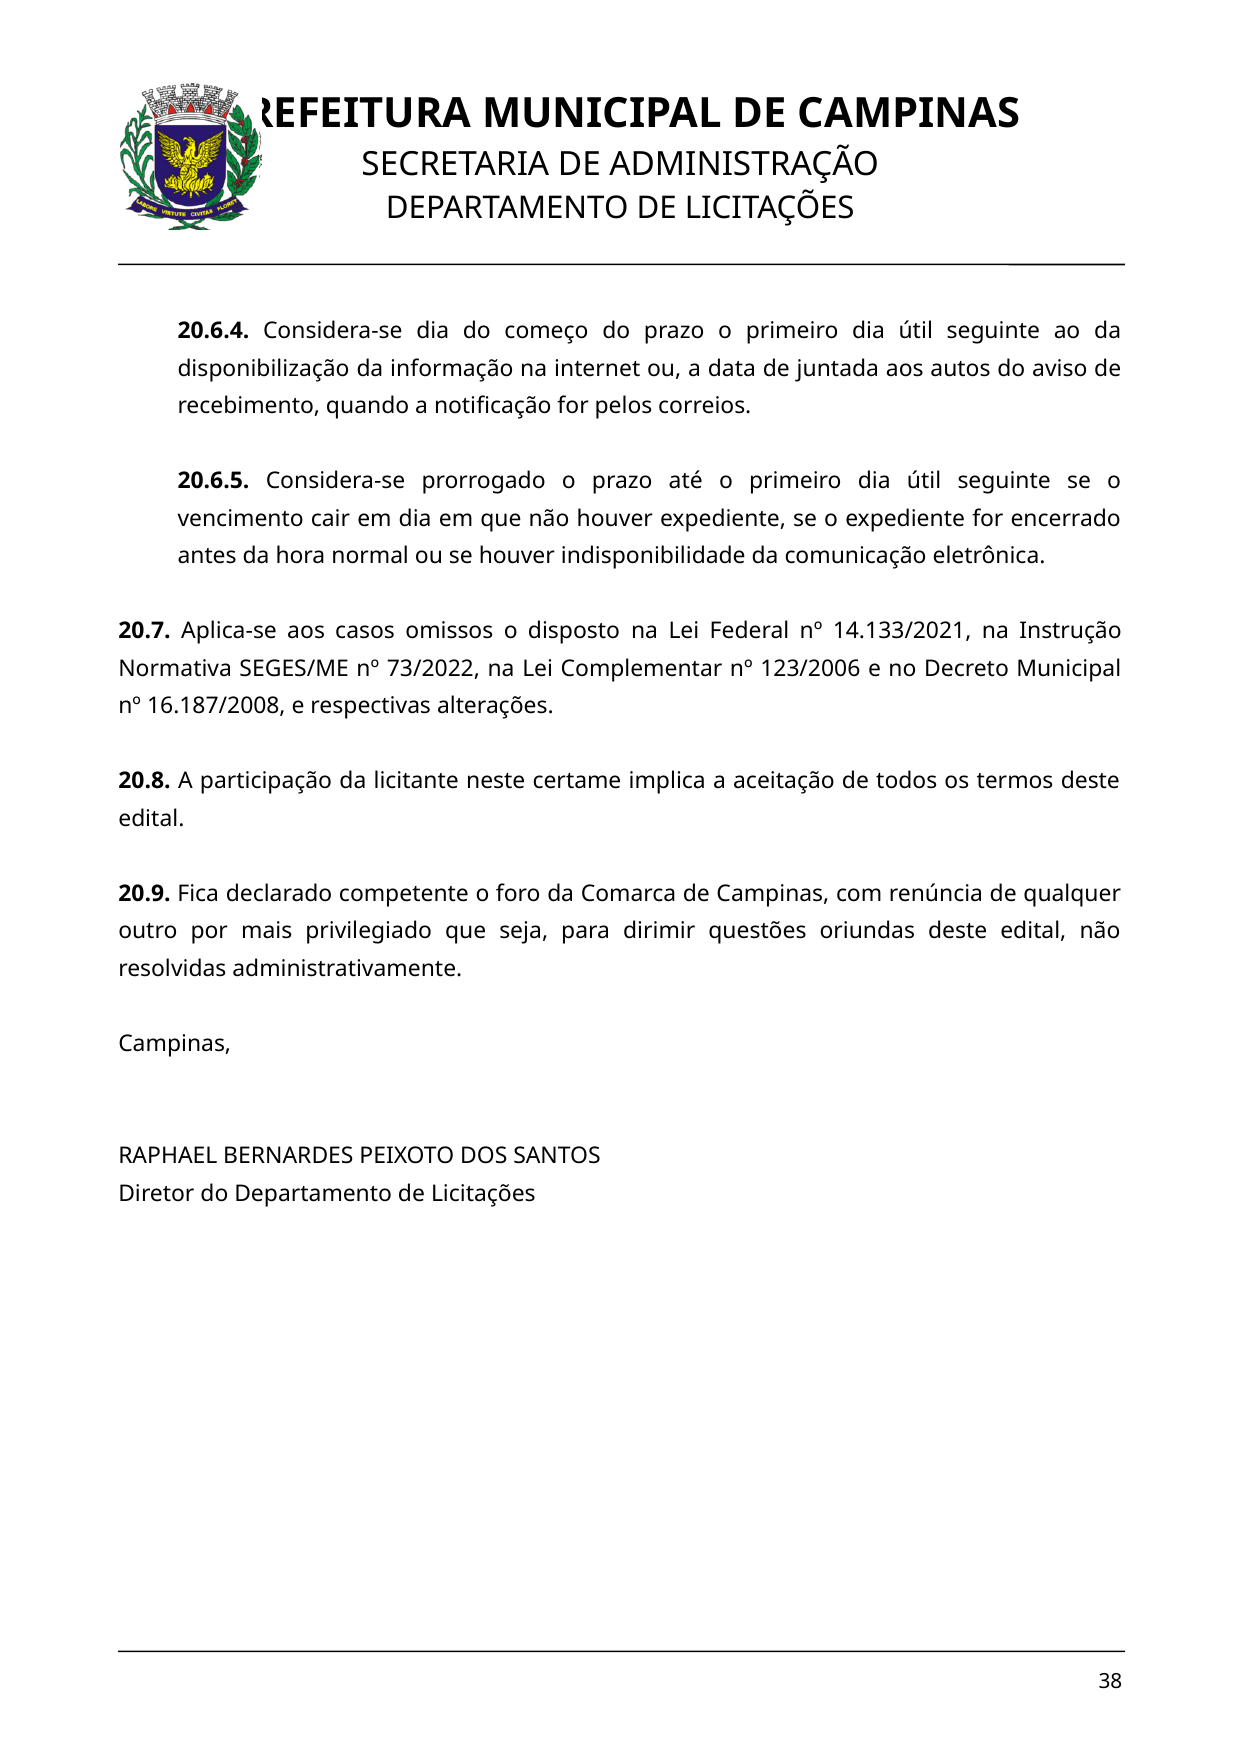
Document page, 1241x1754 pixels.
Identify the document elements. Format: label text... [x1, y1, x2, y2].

picture [118, 83, 263, 228]
text 20.7. Aplica-se aos casos omissos o disposto [118, 608, 1122, 720]
text 20.6.5. Considera-se prorrogado o prazo até o primeiro dia útil seguinte se o vencimento cair em dia em que não houver expediente, se o expediente for encerrado antes da hora normal ou se houver indisponibilidade da comunicação eletrônica. [177, 458, 1122, 570]
text 20.8. A participação da licitante neste certame implica a aceitação de todos os termos deste edital. [118, 758, 1122, 833]
text 20.9. Fica declarado competente o foro da Comarca de Campinas, com renúncia de qualquer outro por mais privilegiado que seja, para dirimir questões oriundas deste edital, não resolvidas administrativamente. [118, 870, 1122, 983]
text 20.6.4. Considera-se dia do começo do prazo o primeiro dia útil seguinte ao da disponibilização da informação na internet ou, a data de juntada aos autos do aviso de recebimento, quando a notificação for pelos correios. [177, 308, 1122, 420]
text Campinas, [118, 1020, 1122, 1058]
